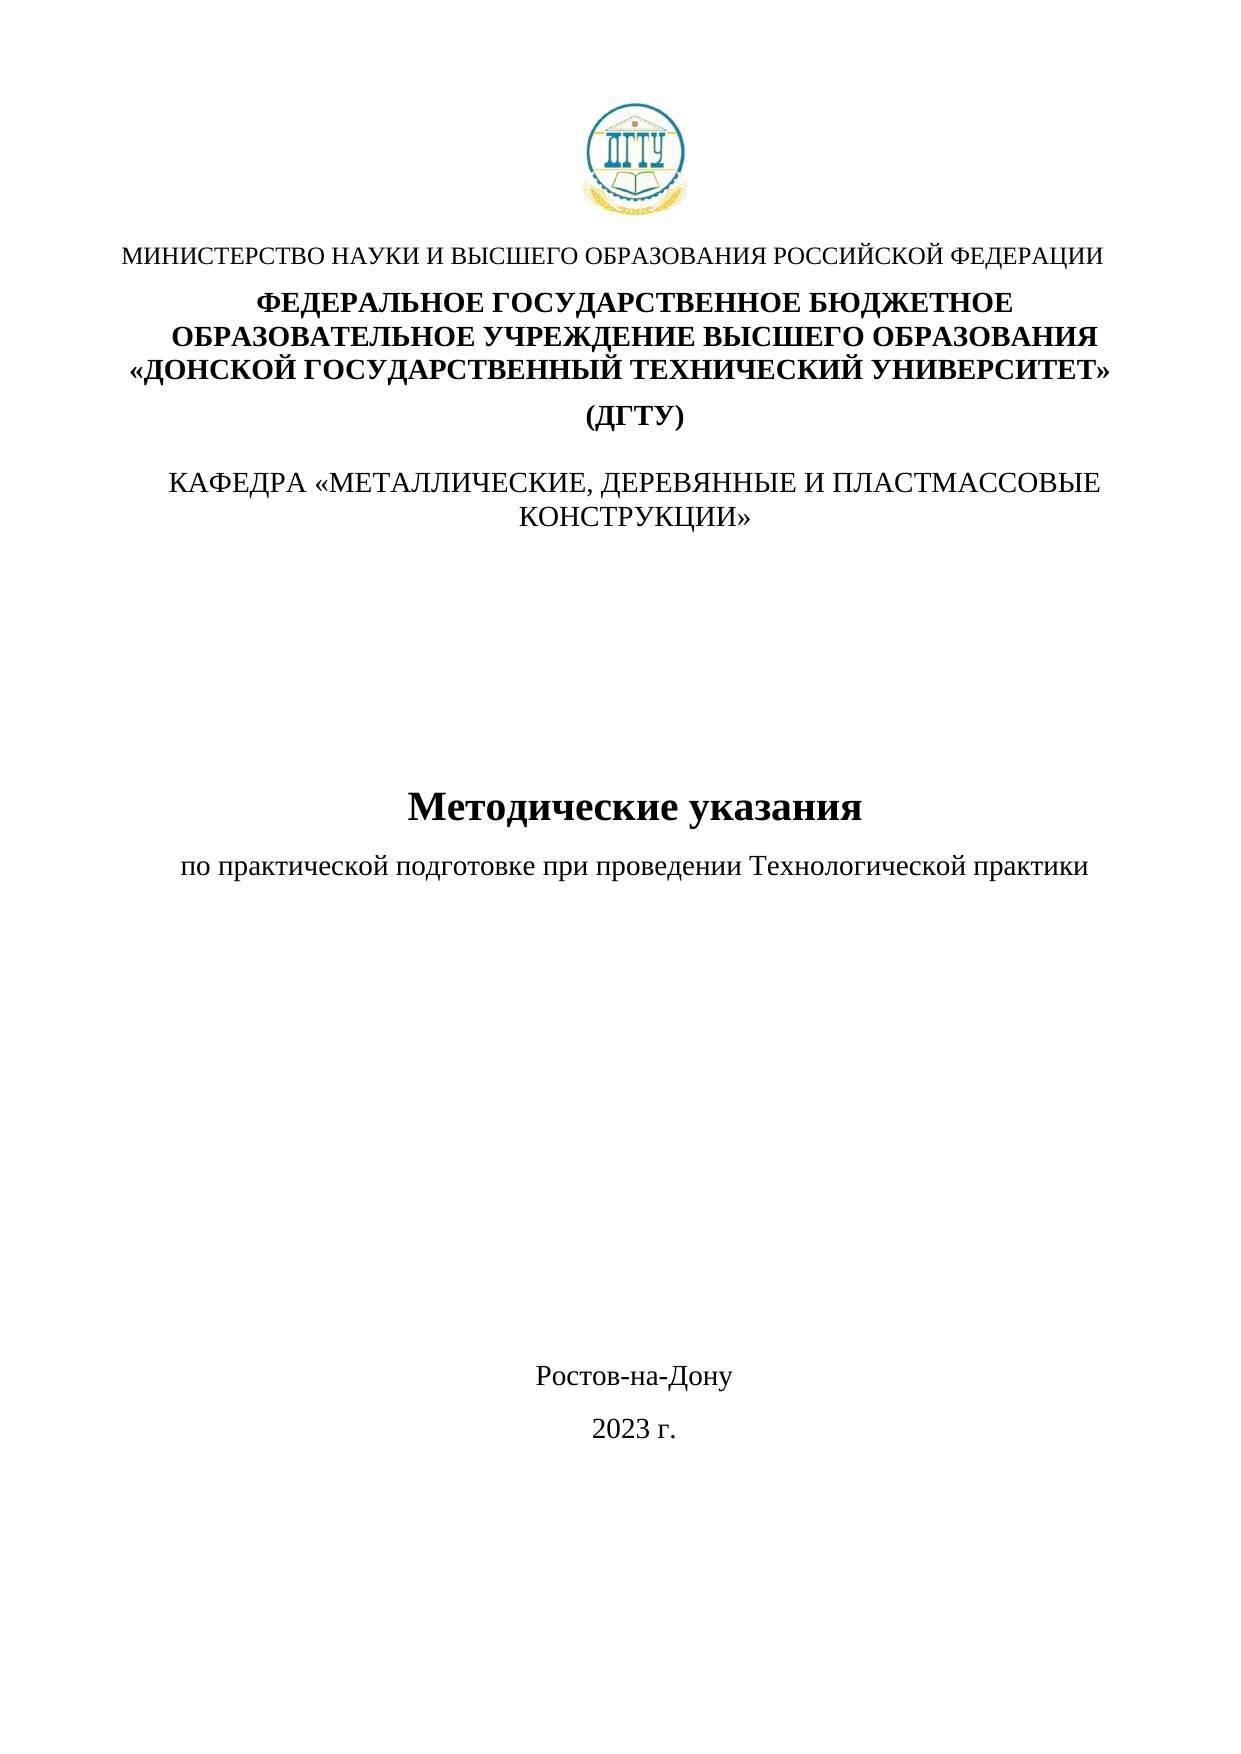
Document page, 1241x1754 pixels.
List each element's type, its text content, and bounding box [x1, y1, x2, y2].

text КАФЕДРА «Металлические, деревянные и пластмассовые конструкции» [118, 466, 1152, 533]
text по практической подготовке при проведении Технологической практики [118, 848, 1152, 882]
text Методические указания [118, 782, 1152, 830]
text МИНИСТЕРСТВО НАУКИ И ВЫСШЕГО ОБРАЗОВАНИЯ РОССИЙСКОЙ ФЕДЕРАЦИИ [74, 231, 1152, 273]
text ФЕДЕРАЛЬНОЕ ГОСУДАРСТВЕННОЕ БЮДЖЕТНОЕ ОБРАЗОВАТЕЛЬНОЕ УЧРЕЖДЕНИЕ ВЫСШЕГО ОБРАЗОВАНИЯ [118, 285, 1152, 352]
text 2023 г. [118, 1411, 1150, 1444]
text Ростов-на-Дону [118, 1358, 1150, 1392]
text (ДГТУ) [118, 398, 1152, 432]
text «ДОНСКОЙ ГОСУДАРСТВЕННЫЙ ТЕХНИЧЕСКИЙ УНИВЕРСИТЕТ» [88, 352, 1152, 386]
picture [582, 103, 688, 215]
